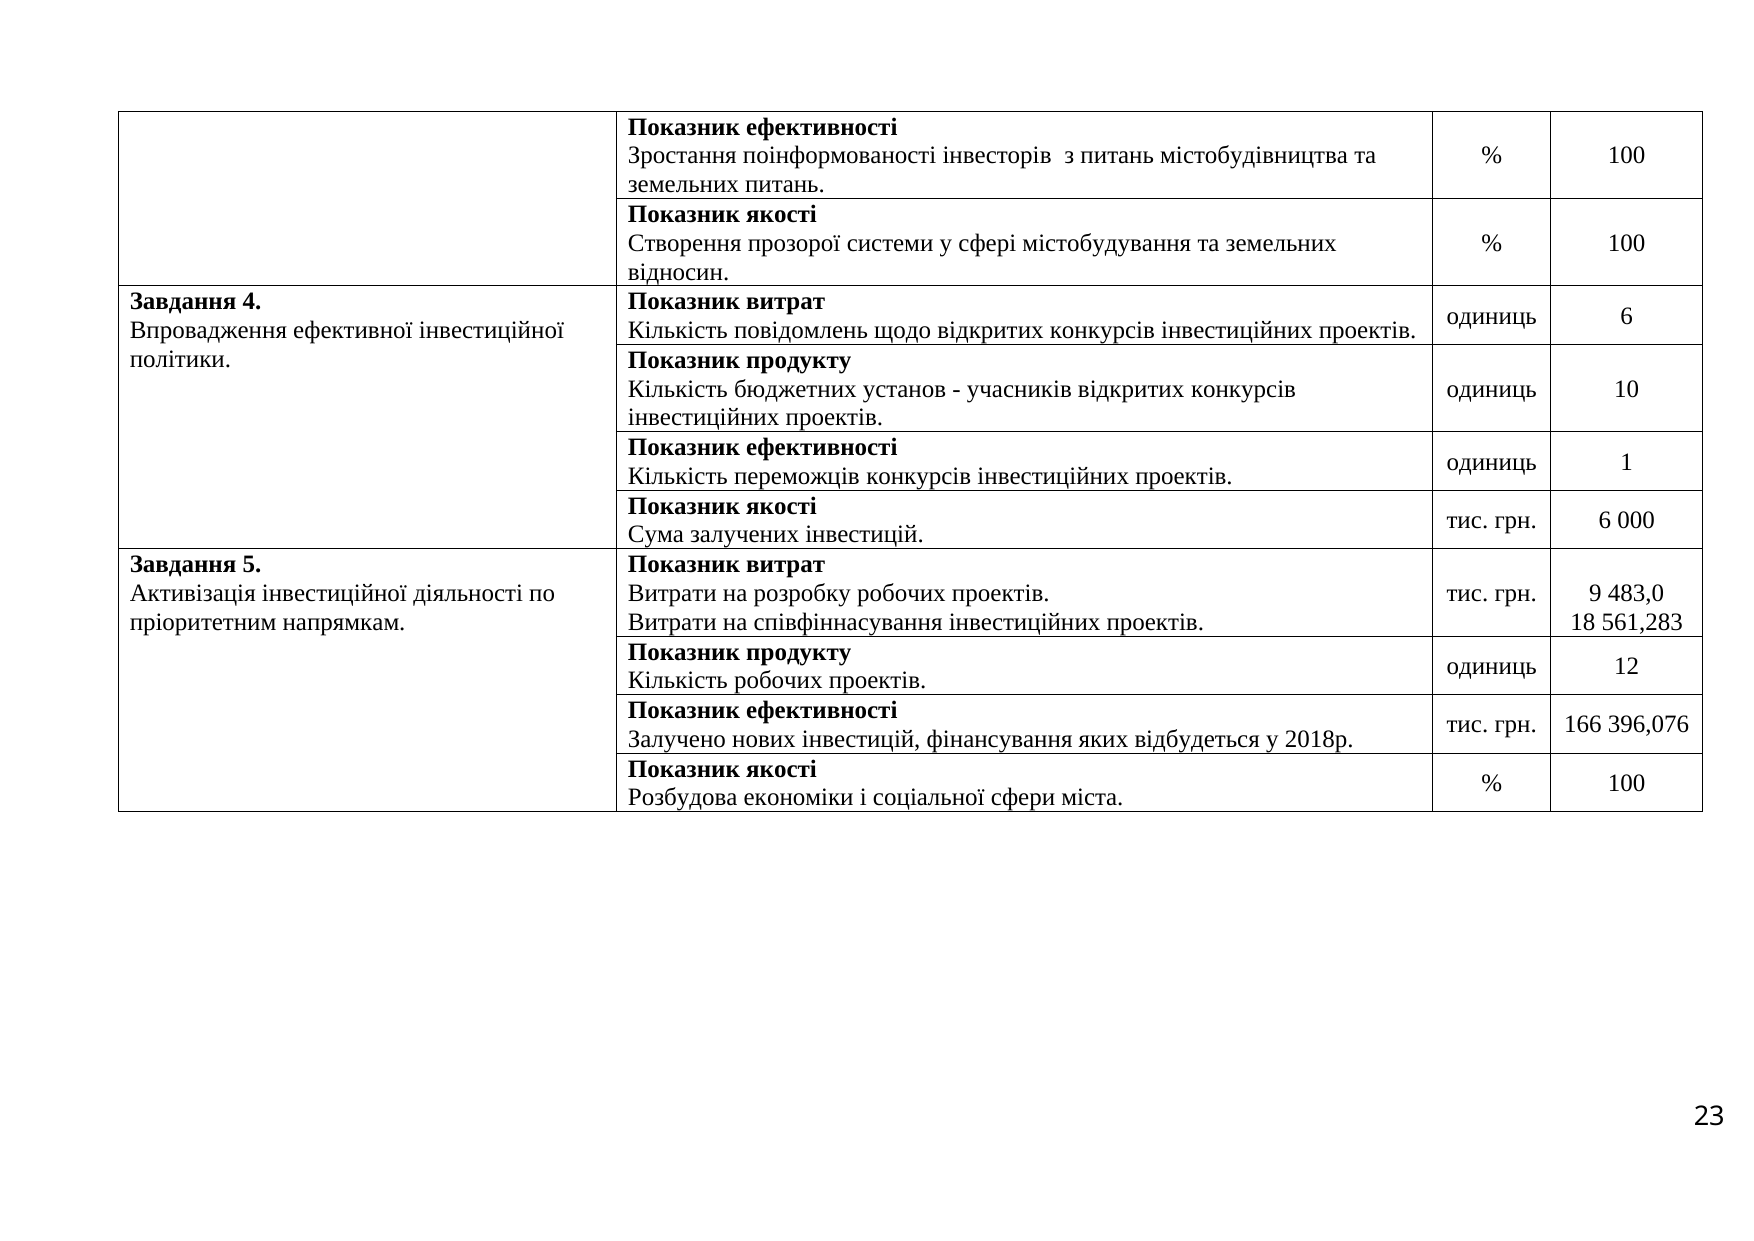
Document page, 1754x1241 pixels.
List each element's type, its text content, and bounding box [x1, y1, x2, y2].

table_cell 1 [1551, 432, 1702, 490]
table_cell Завдання 5. Активізація інвестиційної діяльності по пріоритетним напрямкам. [119, 549, 616, 811]
table_cell 100 [1551, 754, 1702, 811]
table_cell одиниць [1433, 345, 1550, 431]
table_cell Показник витрат Кількість повідомлень щодо відкритих конкурсів інвестиційних проектів. [617, 286, 1432, 344]
table_cell 9 483,0 18 561,283 [1551, 549, 1702, 636]
table_cell Завдання 4. Впровадження ефективної інвестиційної політики. [119, 286, 616, 548]
table_cell Показник продукту Кількість бюджетних установ - учасників відкритих конкурсів інвестиційних проектів. [617, 345, 1432, 431]
table_cell Показник витрат Витрати на розробку робочих проектів. Витрати на співфіннасування інвестиційних проектів. [617, 549, 1432, 636]
table_cell % [1433, 754, 1550, 811]
table_cell 10 [1551, 345, 1702, 431]
table_cell тис. грн. [1433, 491, 1550, 548]
table_cell 100 [1551, 112, 1702, 198]
table_cell тис. грн. [1433, 549, 1550, 636]
table_cell Показник якості Розбудова економіки і соціальної сфери міста. [617, 754, 1432, 811]
table_cell Показник ефективності Зростання поінформованості інвесторів з питань містобудівництва та земельних питань. [617, 112, 1432, 198]
table_cell тис. грн. [1433, 695, 1550, 753]
table_cell 166 396,076 [1551, 695, 1702, 753]
table_cell одиниць [1433, 432, 1550, 490]
table_cell % [1433, 112, 1550, 198]
table_cell 6 [1551, 286, 1702, 344]
table_cell % [1433, 199, 1550, 285]
table_cell 12 [1551, 637, 1702, 694]
table_cell Показник ефективності Кількість переможців конкурсів інвестиційних проектів. [617, 432, 1432, 490]
table_cell Показник якості Створення прозорої системи у сфері містобудування та земельних відносин. [617, 199, 1432, 285]
table_cell Показник продукту Кількість робочих проектів. [617, 637, 1432, 694]
table_cell Показник якості Сума залучених інвестицій. [617, 491, 1432, 548]
table_cell 100 [1551, 199, 1702, 285]
table_cell 6 000 [1551, 491, 1702, 548]
table_cell одиниць [1433, 286, 1550, 344]
table_cell Показник ефективності Залучено нових інвестицій, фінансування яких відбудеться у 2018р. [617, 695, 1432, 753]
table_cell одиниць [1433, 637, 1550, 694]
